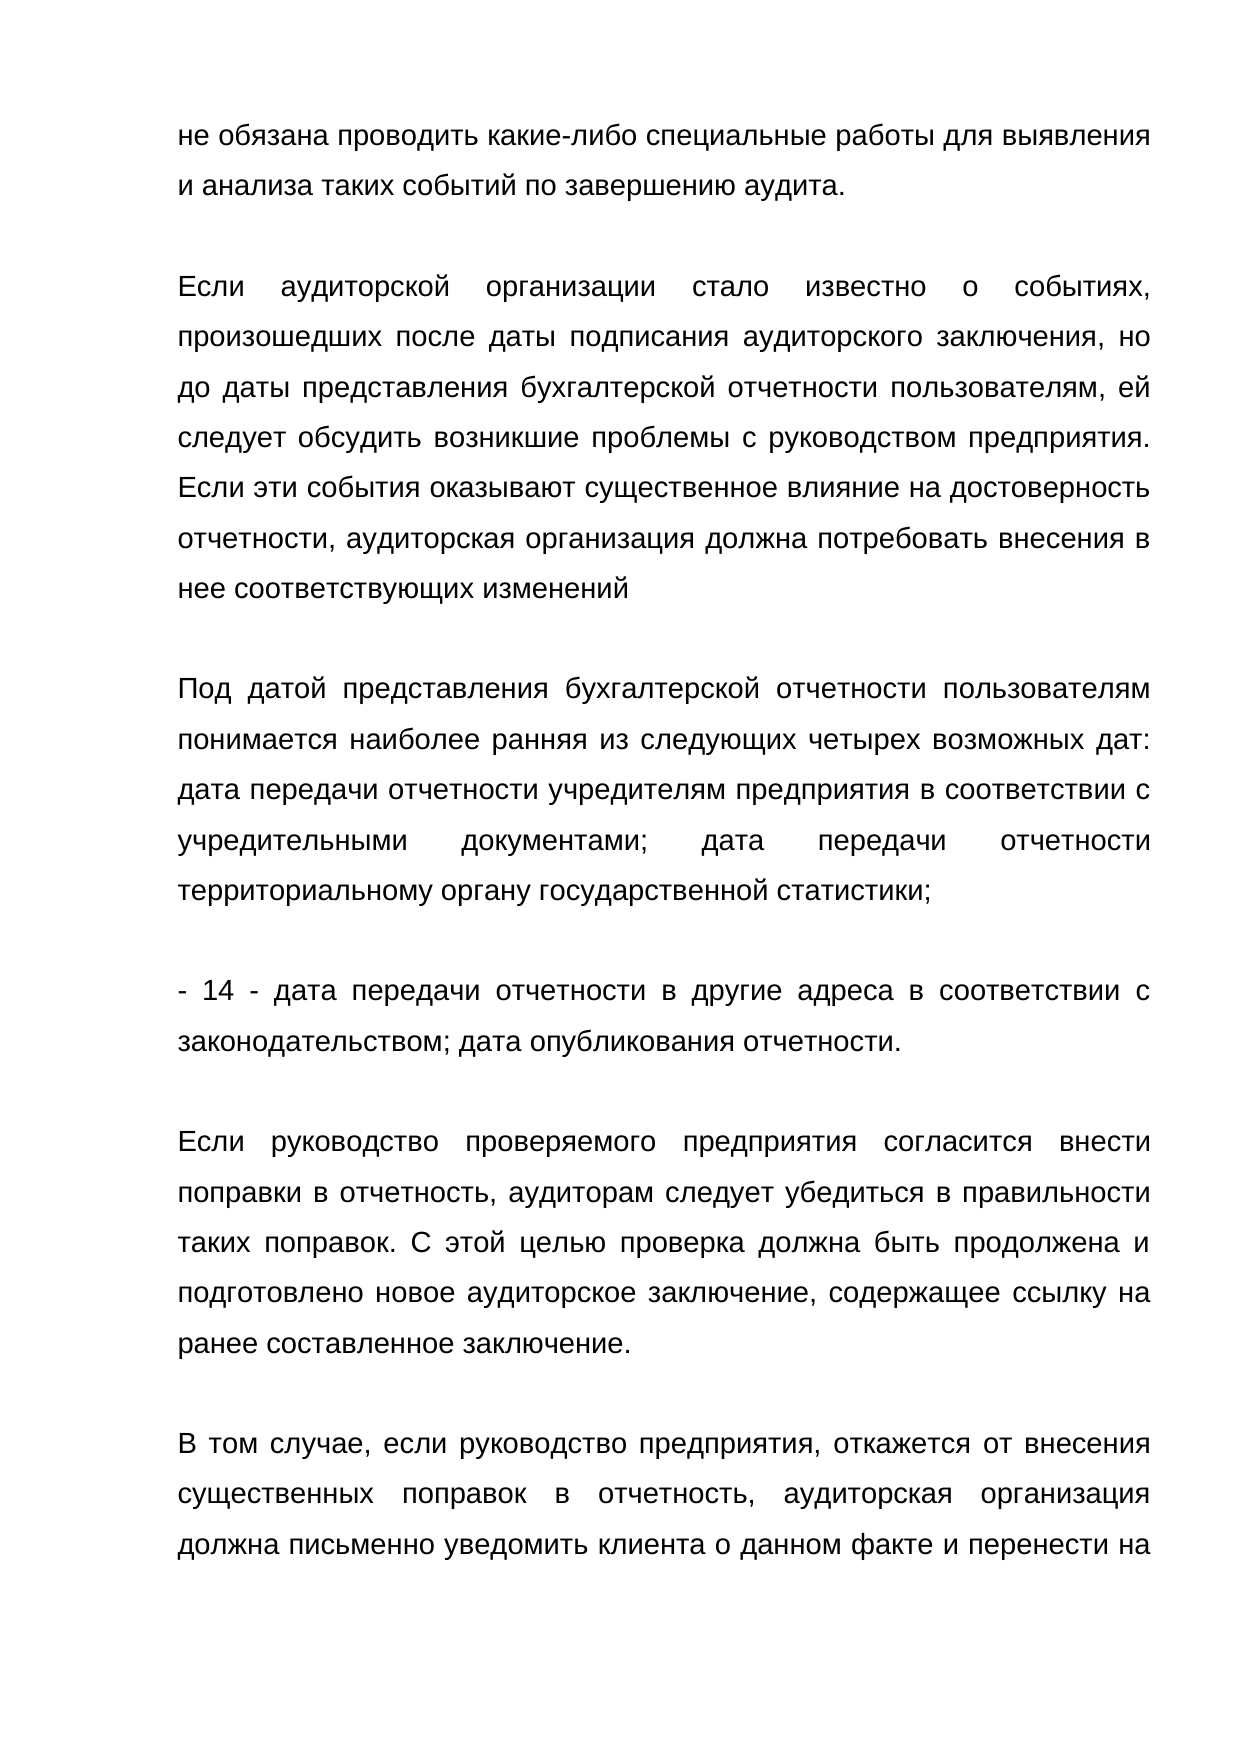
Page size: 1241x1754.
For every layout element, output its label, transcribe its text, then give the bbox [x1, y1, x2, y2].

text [177, 118, 1152, 202]
text Под датой представления бухгалтерской отчетности пользователям понимается наиболее ранняя из следующих четырех возможных дат: дата передачи отчетности учредителям предприятия в соответствии с учредительными документами; дата передачи отчетности территориальному органу государственной статистики; [177, 672, 1152, 906]
text Если аудиторской организации стало известно о событиях, произошедших после даты подписания аудиторского заключения, но до даты представления бухгалтерской отчетности пользователям, ей следует обсудить возникшие проблемы с руководством предприятия. Если эти события оказывают существенное влияние на достоверность отчетности, аудиторская организация должна потребовать внесения в нее соответствующих изменений [177, 269, 1152, 604]
text Если руководство проверяемого предприятия согласится внести поправки в отчетность, аудиторам следует убедиться в правильности таких поправок. С этой целью проверка должна быть продолжена и подготовлено новое аудиторское заключение, содержащее ссылку на ранее составленное заключение. [177, 1124, 1152, 1359]
text - 14 - дата передачи отчетности в другие адреса в соответствии с законодательством; дата опубликования отчетности. [177, 973, 1152, 1057]
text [177, 1426, 1152, 1560]
